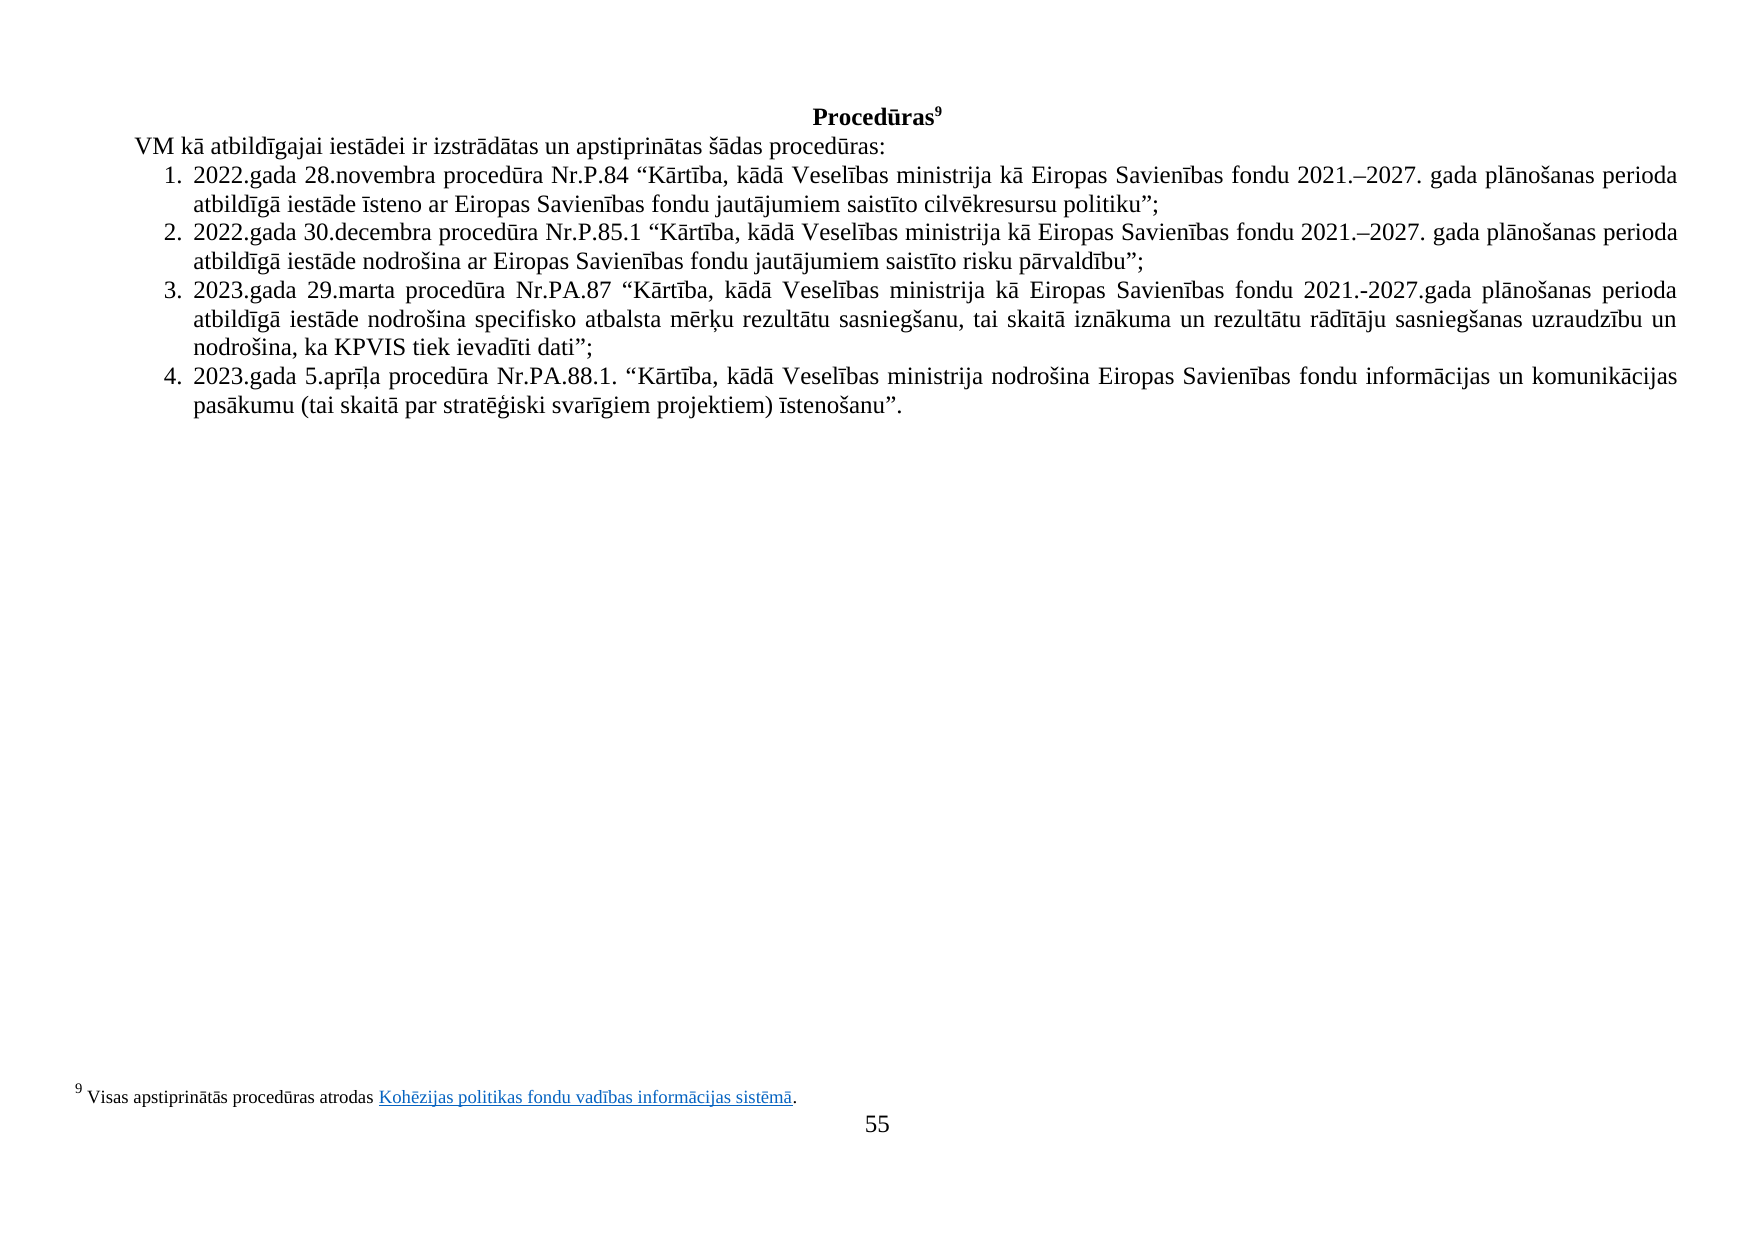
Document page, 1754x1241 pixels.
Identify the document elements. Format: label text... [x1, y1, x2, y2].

text Procedūras [75, 102, 1679, 131]
list VM kā atbildīgajai iestādei ir izstrādātas un apstiprinātas šādas procedūras: [75, 131, 1679, 160]
list 2022.gada 30.decembra procedūra Nr.P.85.1 “Kārtība, kādā Veselības ministrija kā Eiropas Savienības fondu 2021.–2027. gada plānošanas perioda atbildīgā iestāde nodrošina ar Eiropas Savienības fondu jautājumiem saistīto risku pārvaldību”; [164, 217, 1679, 275]
list 2023.gada 29.marta procedūra Nr.PA.87 “Kārtība, kādā Veselības ministrija kā Eiropas Savienības fondu 2021.-2027.gada plānošanas perioda atbildīgā iestāde nodrošina specifisko atbalsta mērķu rezultātu sasniegšanu, tai skaitā iznākuma un rezultātu rādītāju sasniegšanas uzraudzību un nodrošina, ka KPVIS tiek ievadīti dati”; [164, 275, 1679, 361]
list 2023.gada 5.aprīļa procedūra Nr.PA.88.1. “Kārtība, kādā Veselības ministrija nodrošina Eiropas Savienības fondu informācijas un komunikācijas pasākumu (tai skaitā par stratēģiski svarīgiem projektiem) īstenošanu”. [164, 361, 1679, 419]
list 2022.gada 28.novembra procedūra Nr.P.84 “Kārtība, kādā Veselības ministrija kā Eiropas Savienības fondu 2021.–2027. gada plānošanas perioda atbildīgā iestāde īsteno ar Eiropas Savienības fondu jautājumiem saistīto cilvēkresursu politiku”; [164, 160, 1679, 217]
